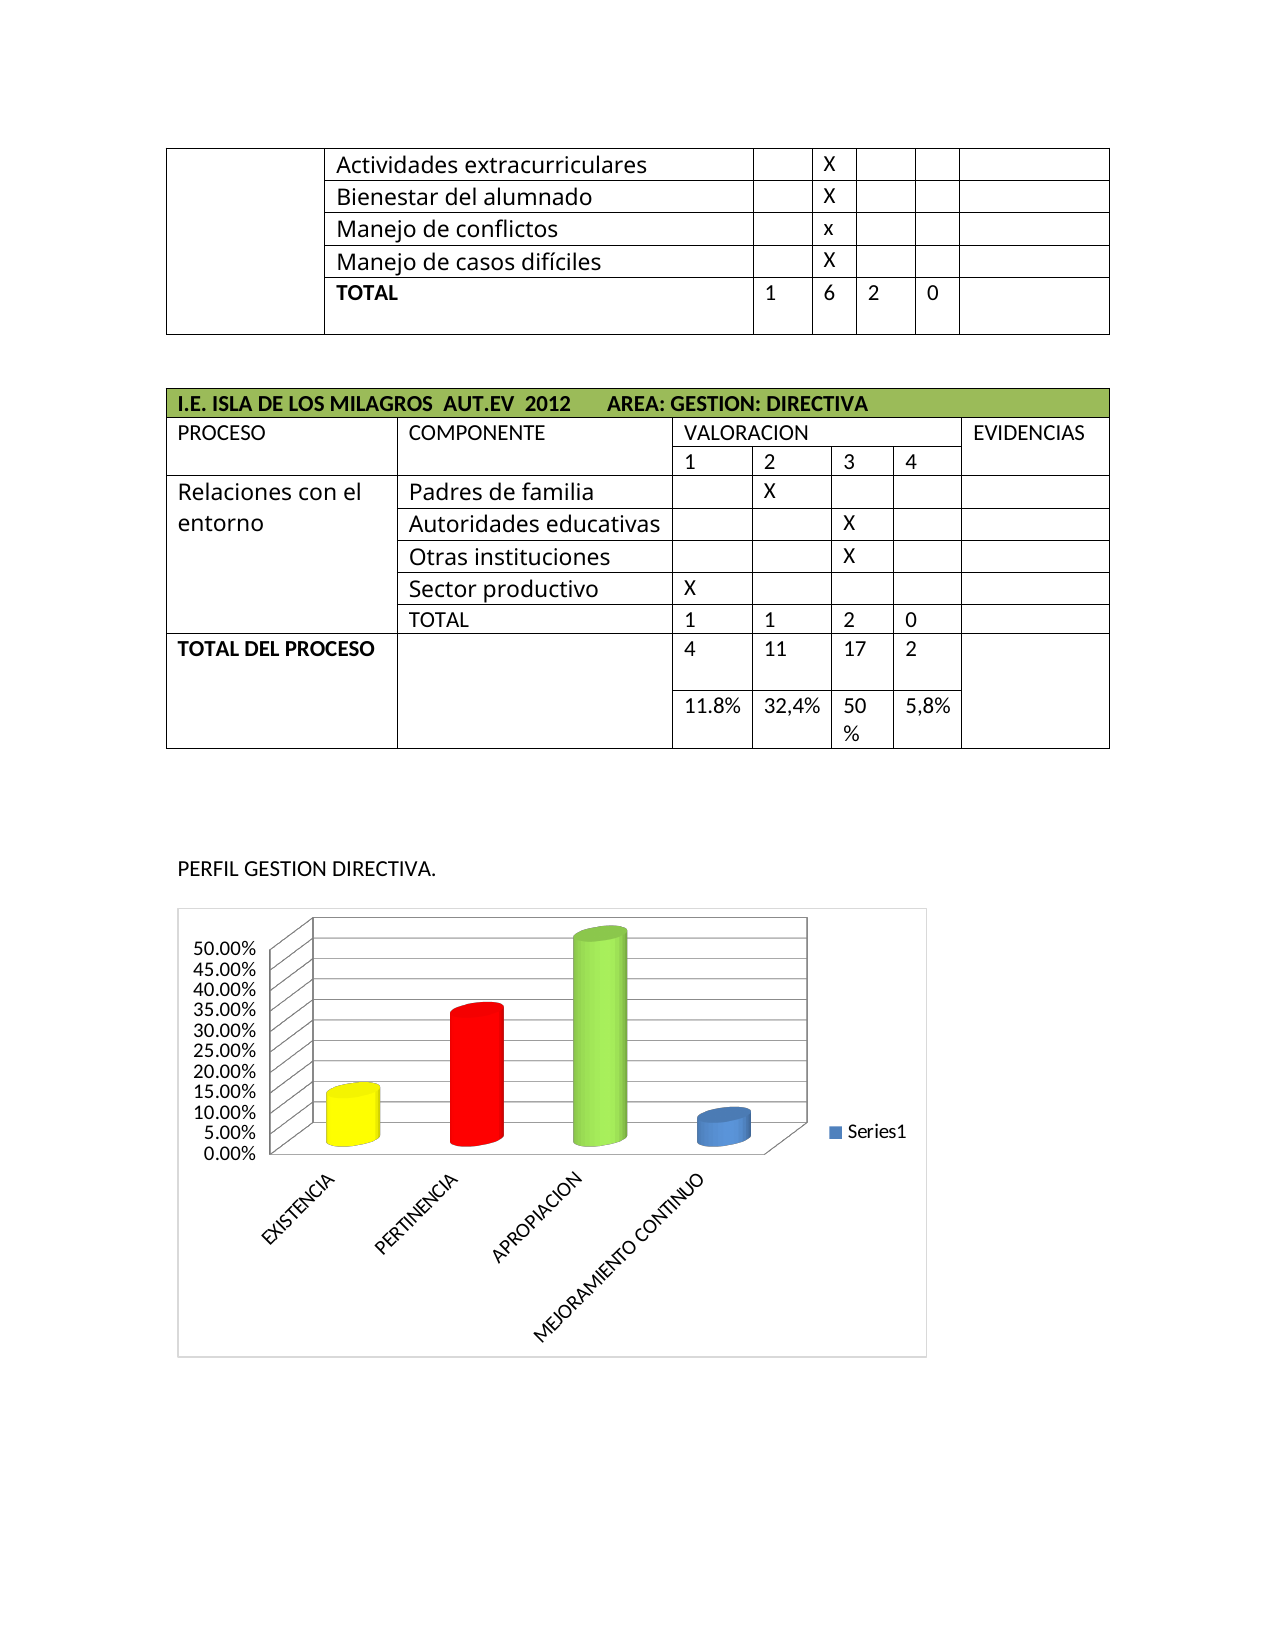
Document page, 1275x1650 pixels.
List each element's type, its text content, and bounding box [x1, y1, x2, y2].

table_cell [894, 573, 961, 604]
table_cell [857, 149, 915, 180]
table_cell [960, 246, 1109, 277]
table_cell X [753, 476, 831, 507]
table_cell [754, 181, 812, 212]
table_cell [753, 509, 831, 540]
table_cell [962, 509, 1109, 540]
table_cell 6 [813, 278, 856, 334]
table_cell Sector productivo [398, 573, 672, 604]
table_cell [857, 246, 915, 277]
table_cell VALORACION [673, 418, 961, 446]
table_cell 1 [753, 605, 831, 633]
table_cell [754, 246, 812, 277]
table_cell X [813, 149, 856, 180]
table_cell [962, 541, 1109, 572]
table_cell [962, 573, 1109, 604]
table_cell TOTAL [325, 278, 753, 334]
table_cell 2 [832, 605, 893, 633]
table_cell 11 [753, 634, 831, 690]
table_header I.E. ISLA DE LOS MILAGROS AUT.EV 2012 AREA: GESTION: DIRECTIVA [167, 389, 1109, 417]
table_cell X [813, 246, 856, 277]
table_cell Autoridades educativas [398, 509, 672, 540]
table_cell [916, 181, 959, 212]
table_cell Padres de familia [398, 476, 672, 507]
table_cell [960, 181, 1109, 212]
table_cell 4 [673, 634, 752, 690]
table_cell [832, 476, 893, 507]
table_cell [398, 634, 672, 747]
table_cell [962, 634, 1109, 747]
table_cell 17 [832, 634, 893, 690]
table_cell 32,4% [753, 691, 831, 747]
table_cell [962, 605, 1109, 633]
table_cell X [832, 509, 893, 540]
table_cell EVIDENCIAS [962, 418, 1109, 475]
table_cell [754, 149, 812, 180]
table_cell Manejo de casos difíciles [325, 246, 753, 277]
table_cell x [813, 213, 856, 244]
table_cell 4 [894, 447, 961, 475]
table_cell COMPONENTE [398, 418, 672, 475]
table_cell [894, 541, 961, 572]
table_cell [673, 509, 752, 540]
table_cell [753, 541, 831, 572]
table_cell [916, 213, 959, 244]
table_cell Bienestar del alumnado [325, 181, 753, 212]
table_cell [857, 213, 915, 244]
table_cell 1 [673, 605, 752, 633]
table_cell 5,8% [894, 691, 961, 747]
table_cell 2 [753, 447, 831, 475]
table_cell [754, 213, 812, 244]
table_cell [960, 149, 1109, 180]
table_cell X [673, 573, 752, 604]
table_cell 2 [894, 634, 961, 690]
table_cell Relaciones con el entorno [167, 476, 397, 633]
table_cell [857, 181, 915, 212]
table_cell TOTAL DEL PROCESO [167, 634, 397, 747]
table_cell 0 [894, 605, 961, 633]
table_cell [894, 476, 961, 507]
text PERFIL GESTION DIRECTIVA. [177, 854, 1098, 883]
table_cell X [813, 181, 856, 212]
table_cell X [832, 541, 893, 572]
table_cell [673, 541, 752, 572]
table_cell [960, 213, 1109, 244]
table_cell 0 [916, 278, 959, 334]
table_cell 50% [832, 691, 893, 747]
table_cell [916, 246, 959, 277]
table_cell 1 [673, 447, 752, 475]
table_cell [673, 476, 752, 507]
table_cell [916, 149, 959, 180]
table_cell Actividades extracurriculares [325, 149, 753, 180]
table_cell [832, 573, 893, 604]
table_cell Manejo de conflictos [325, 213, 753, 244]
table_cell 2 [857, 278, 915, 334]
table_cell [960, 278, 1109, 334]
table_cell [962, 476, 1109, 507]
table_cell TOTAL [398, 605, 672, 633]
table_cell Otras instituciones [398, 541, 672, 572]
table_cell 11.8% [673, 691, 752, 747]
table_cell PROCESO [167, 418, 397, 475]
table_cell 1 [754, 278, 812, 334]
table_cell [753, 573, 831, 604]
table_cell [894, 509, 961, 540]
table_cell 3 [832, 447, 893, 475]
